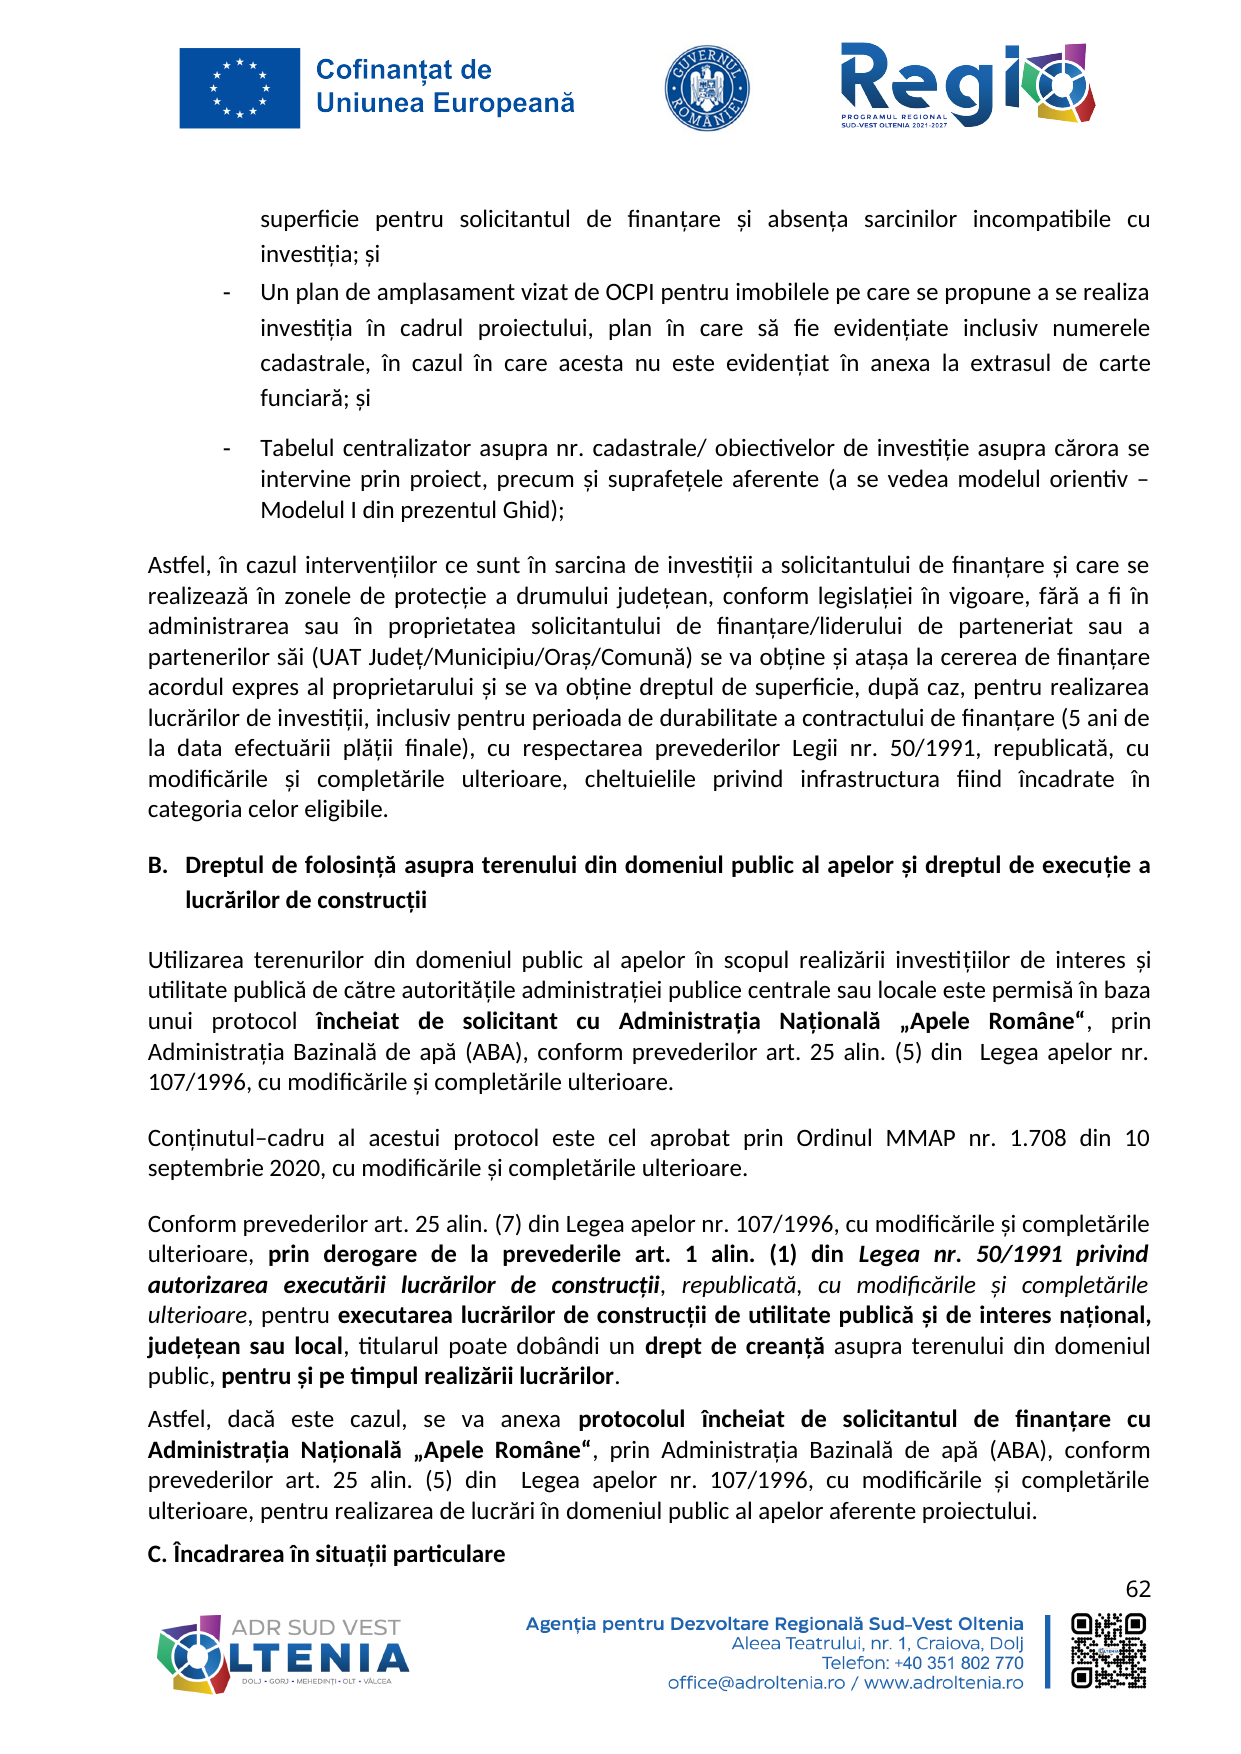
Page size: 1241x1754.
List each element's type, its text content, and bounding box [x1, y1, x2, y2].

list Tabelul centralizator asupra nr. cadastrale/ obiectivelor de investiție asupra cărora se intervine prin proiect, precum și suprafețele aferente (a se vedea modelul orientiv – Modelul I din prezentul Ghid); [223, 429, 1152, 524]
text C. Încadrarea în situaţii particulare [148, 1538, 1152, 1568]
picture [147, 1604, 1151, 1701]
text Conform prevederilor art. 25 alin. (7) din Legea apelor nr. 107/1996, cu modificările și completările ulterioare, prin derogare de la prevederile art. 1 alin. (1) din Legea nr. 50/1991 privind autorizarea executării lucrărilor de construcţii, republicată, cu modificările şi completările ulterioare, pentru executarea lucrărilor de construcţii de utilitate publică şi de interes naţional, judeţean sau local, titularul poate dobândi un drept de creanţă asupra terenului din domeniul public, pentru şi pe timpul realizării lucrărilor. [148, 1208, 1152, 1391]
list Dreptul de folosinţă asupra terenului din domeniul public al apelor și dreptul de execuţie a lucrărilor de construcţii [148, 849, 1152, 915]
picture [839, 41, 1098, 131]
text Conţinutul–cadru al acestui protocol este cel aprobat prin Ordinul MMAP nr. 1.708 din 10 septembrie 2020, cu modificările și completările ulterioare. [148, 1122, 1152, 1183]
text Astfel, în cazul intervențiilor ce sunt în sarcina de investiții a solicitantului de finanțare și care se realizează în zonele de protecție a drumului județean, conform legislației în vigoare, fără a fi în administrarea sau în proprietatea solicitantului de finanțare/liderului de parteneriat sau a partenerilor săi (UAT Județ/Municipiu/Oraș/Comună) se va obține și atașa la cererea de finanțare acordul expres al proprietarului și se va obține dreptul de superficie, după caz, pentru realizarea lucrărilor de investiții, inclusiv pentru perioada de durabilitate a contractului de finanțare (5 ani de la data efectuării plății finale), cu respectarea prevederilor Legii nr. 50/1991, republicată, cu modificările și completările ulterioare, cheltuielile privind infrastructura fiind încadrate în categoria celor eligibile. [148, 549, 1152, 824]
picture [174, 43, 577, 132]
text Astfel, dacă este cazul, se va anexa protocolul încheiat de solicitantul de finanţare cu Administraţia Naţională „Apele Române“, prin Administrația Bazinală de apă (ABA), conform prevederilor art. 25 alin. (5) din Legea apelor nr. 107/1996, cu modificările și completările ulterioare, pentru realizarea de lucrări în domeniul public al apelor aferente proiectului. [148, 1403, 1152, 1526]
text Utilizarea terenurilor din domeniul public al apelor în scopul realizării investiţiilor de interes şi utilitate publică de către autorităţile administraţiei publice centrale sau locale este permisă în baza unui protocol încheiat de solicitant cu Administraţia Naţională „Apele Române“, prin Administrația Bazinală de apă (ABA), conform prevederilor art. 25 alin. (5) din Legea apelor nr. 107/1996, cu modificările și completările ulterioare. [148, 1005, 1152, 1097]
picture [660, 43, 755, 133]
list Un plan de amplasament vizat de OCPI pentru imobilele pe care se propune a se realiza investiţia în cadrul proiectului, plan în care să fie evidențiate inclusiv numerele cadastrale, în cazul în care acesta nu este evidenţiat în anexa la extrasul de carte funciară; și [223, 273, 1152, 412]
